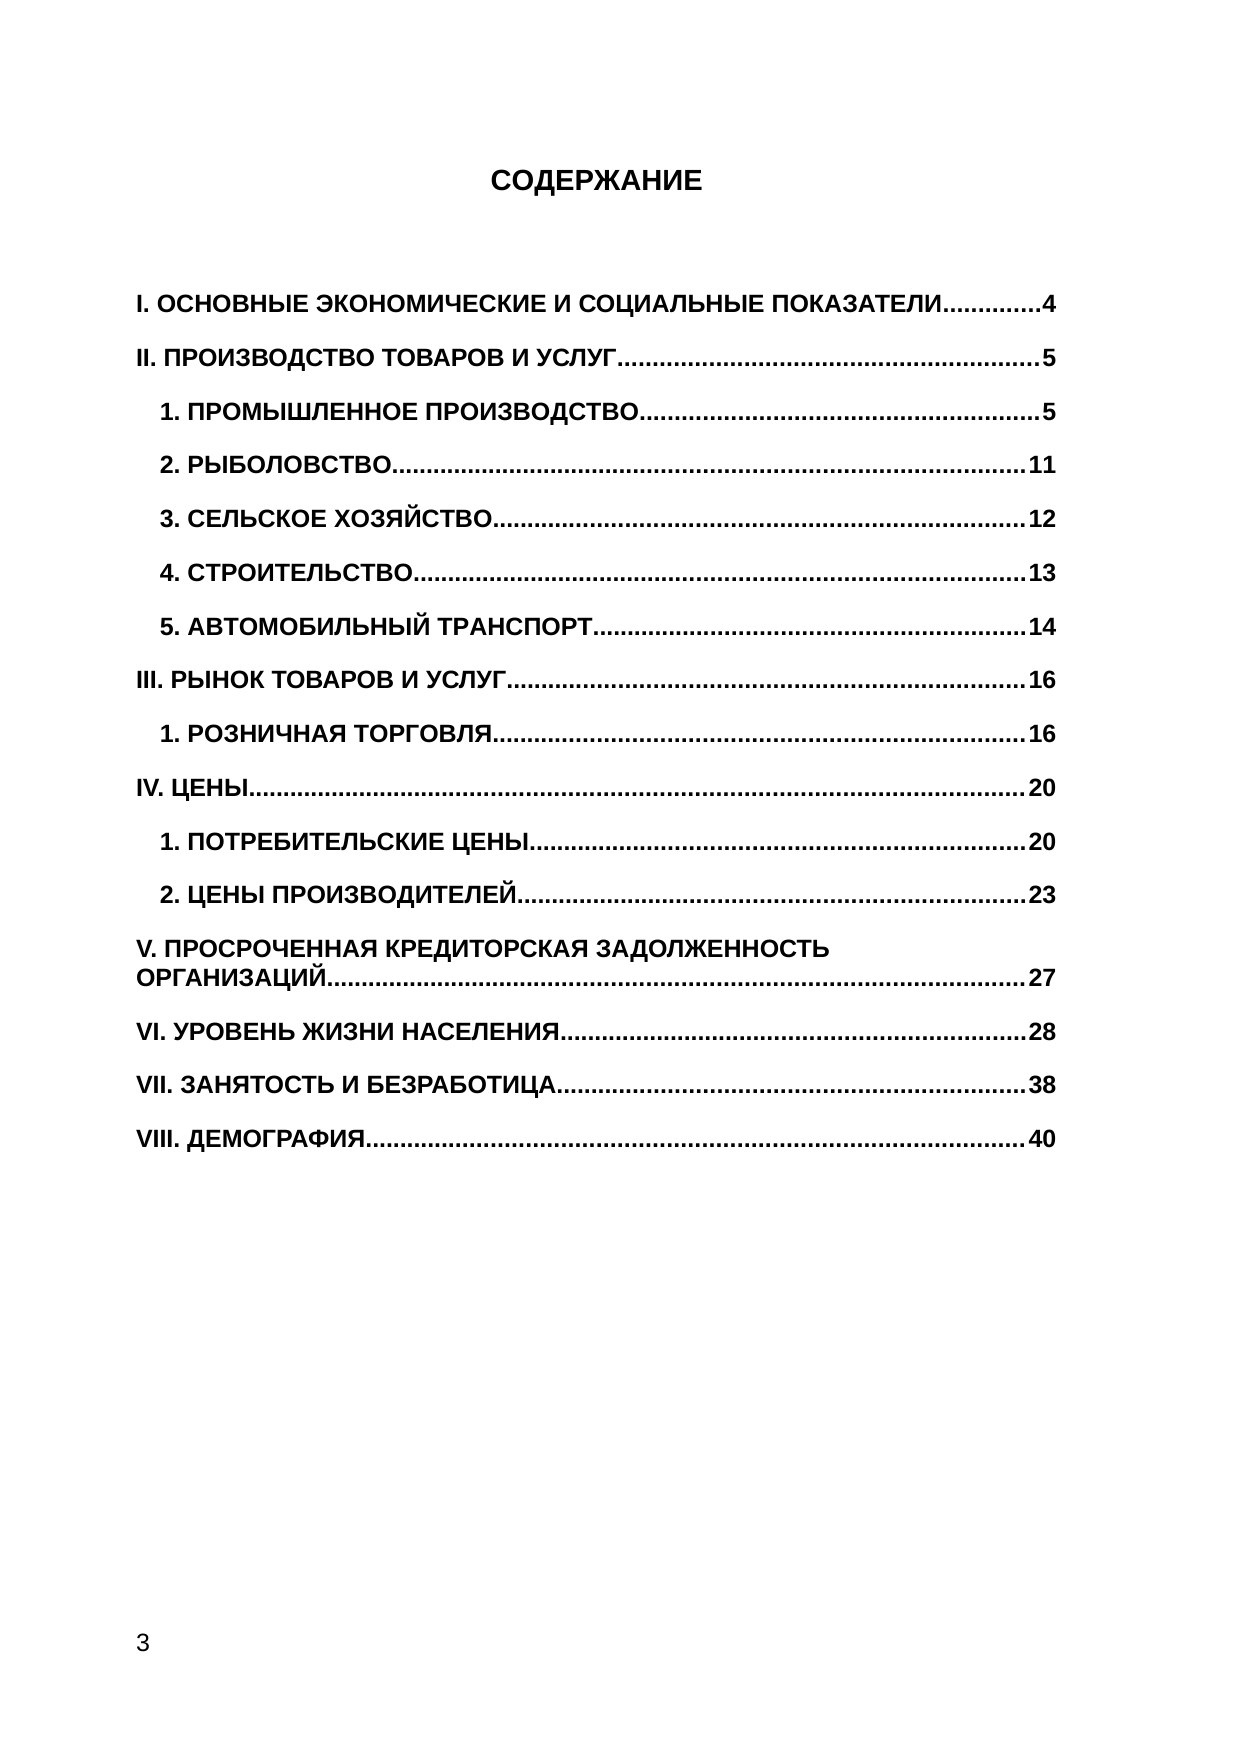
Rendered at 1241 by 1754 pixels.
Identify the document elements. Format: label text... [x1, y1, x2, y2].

text 1. РОЗНИЧНАЯ ТОРГОВЛЯ 16 [159, 719, 1057, 748]
text VIII. ДЕМОГРАФИЯ 40 [136, 1124, 968, 1153]
text 3. СЕЛЬСКОЕ ХОЗЯЙСТВО 12 [159, 504, 1057, 533]
text 1. ПОТРЕБИТЕЛЬСКИЕ ЦЕНЫ 20 [159, 827, 1057, 855]
text 1. ПРОМЫШЛЕННОЕ ПРОИЗВОДСТВО 5 [159, 397, 1057, 425]
text III. РЫНОК ТОВАРОВ И УСЛУГ 16 [136, 665, 968, 694]
text V. ПРОСРОЧЕННАЯ КРЕДИТОРСКАЯ ЗАДОЛЖЕННОСТЬ ОРГАНИЗАЦИЙ 27 [136, 934, 968, 992]
text VII. ЗАНЯТОСТЬ И БЕЗРАБОТИЦА 38 [136, 1070, 968, 1099]
text 5. АВТОМОБИЛЬНЫЙ ТРАНСПОРТ 14 [159, 612, 1057, 640]
text 2. РЫБОЛОВСТВО 11 [159, 450, 1057, 479]
text II. ПРОИЗВОДСТВО ТОВАРОВ И УСЛУГ 5 [136, 343, 968, 372]
text IV. ЦЕНЫ 20 [136, 773, 968, 802]
text VI. УРОВЕНЬ ЖИЗНИ НАСЕЛЕНИЯ 28 [136, 1017, 968, 1045]
text 2. ЦЕНЫ ПРОИЗВОДИТЕЛЕЙ 23 [159, 880, 1057, 909]
text 4. СТРОИТЕЛЬСТВО 13 [159, 558, 1057, 587]
text СОДЕРЖАНИЕ [136, 163, 1057, 197]
text I. ОСНОВНЫЕ ЭКОНОМИЧЕСКИЕ И СОЦИАЛЬНЫЕ ПОКАЗАТЕЛИ 4 [136, 289, 968, 318]
